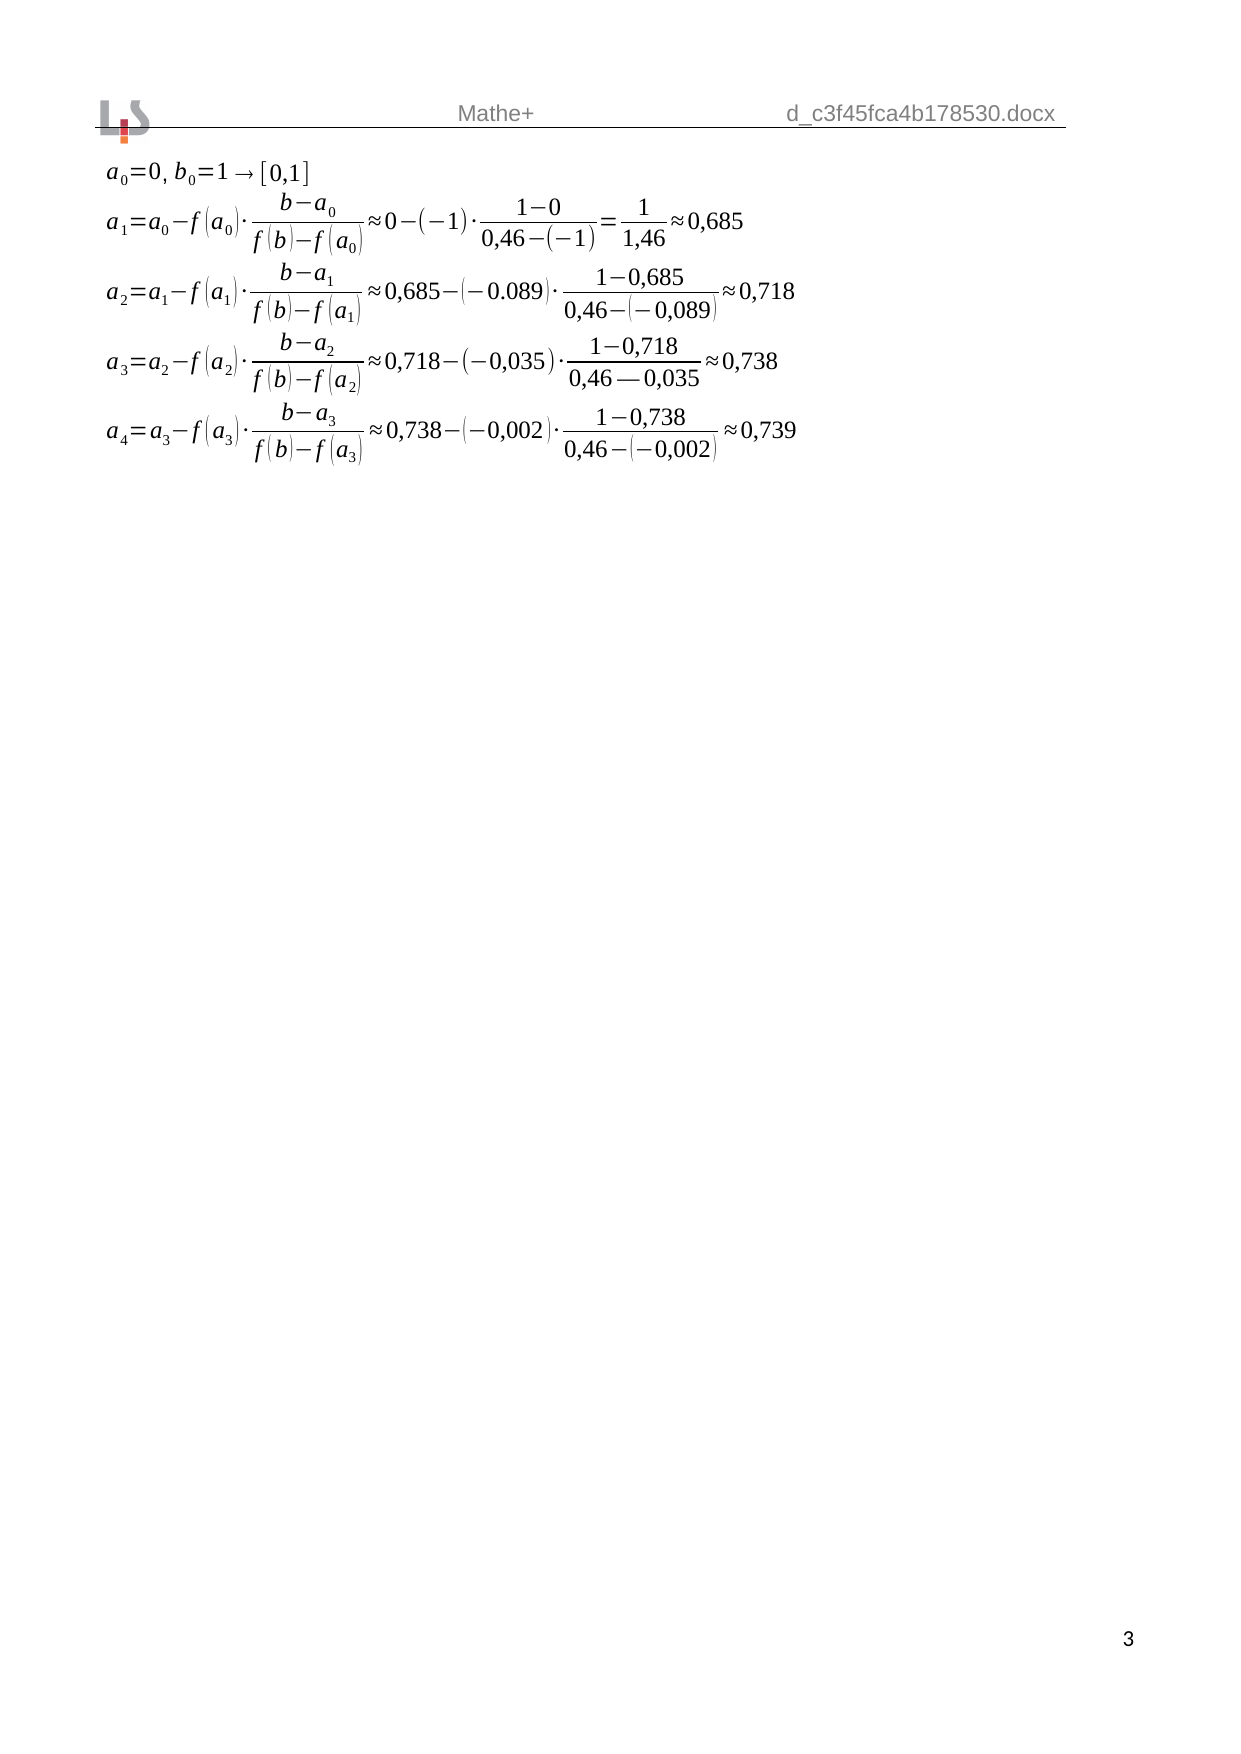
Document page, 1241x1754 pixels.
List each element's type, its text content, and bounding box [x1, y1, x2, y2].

text , [106, 156, 1134, 189]
picture [100, 128, 150, 144]
picture [100, 100, 150, 127]
